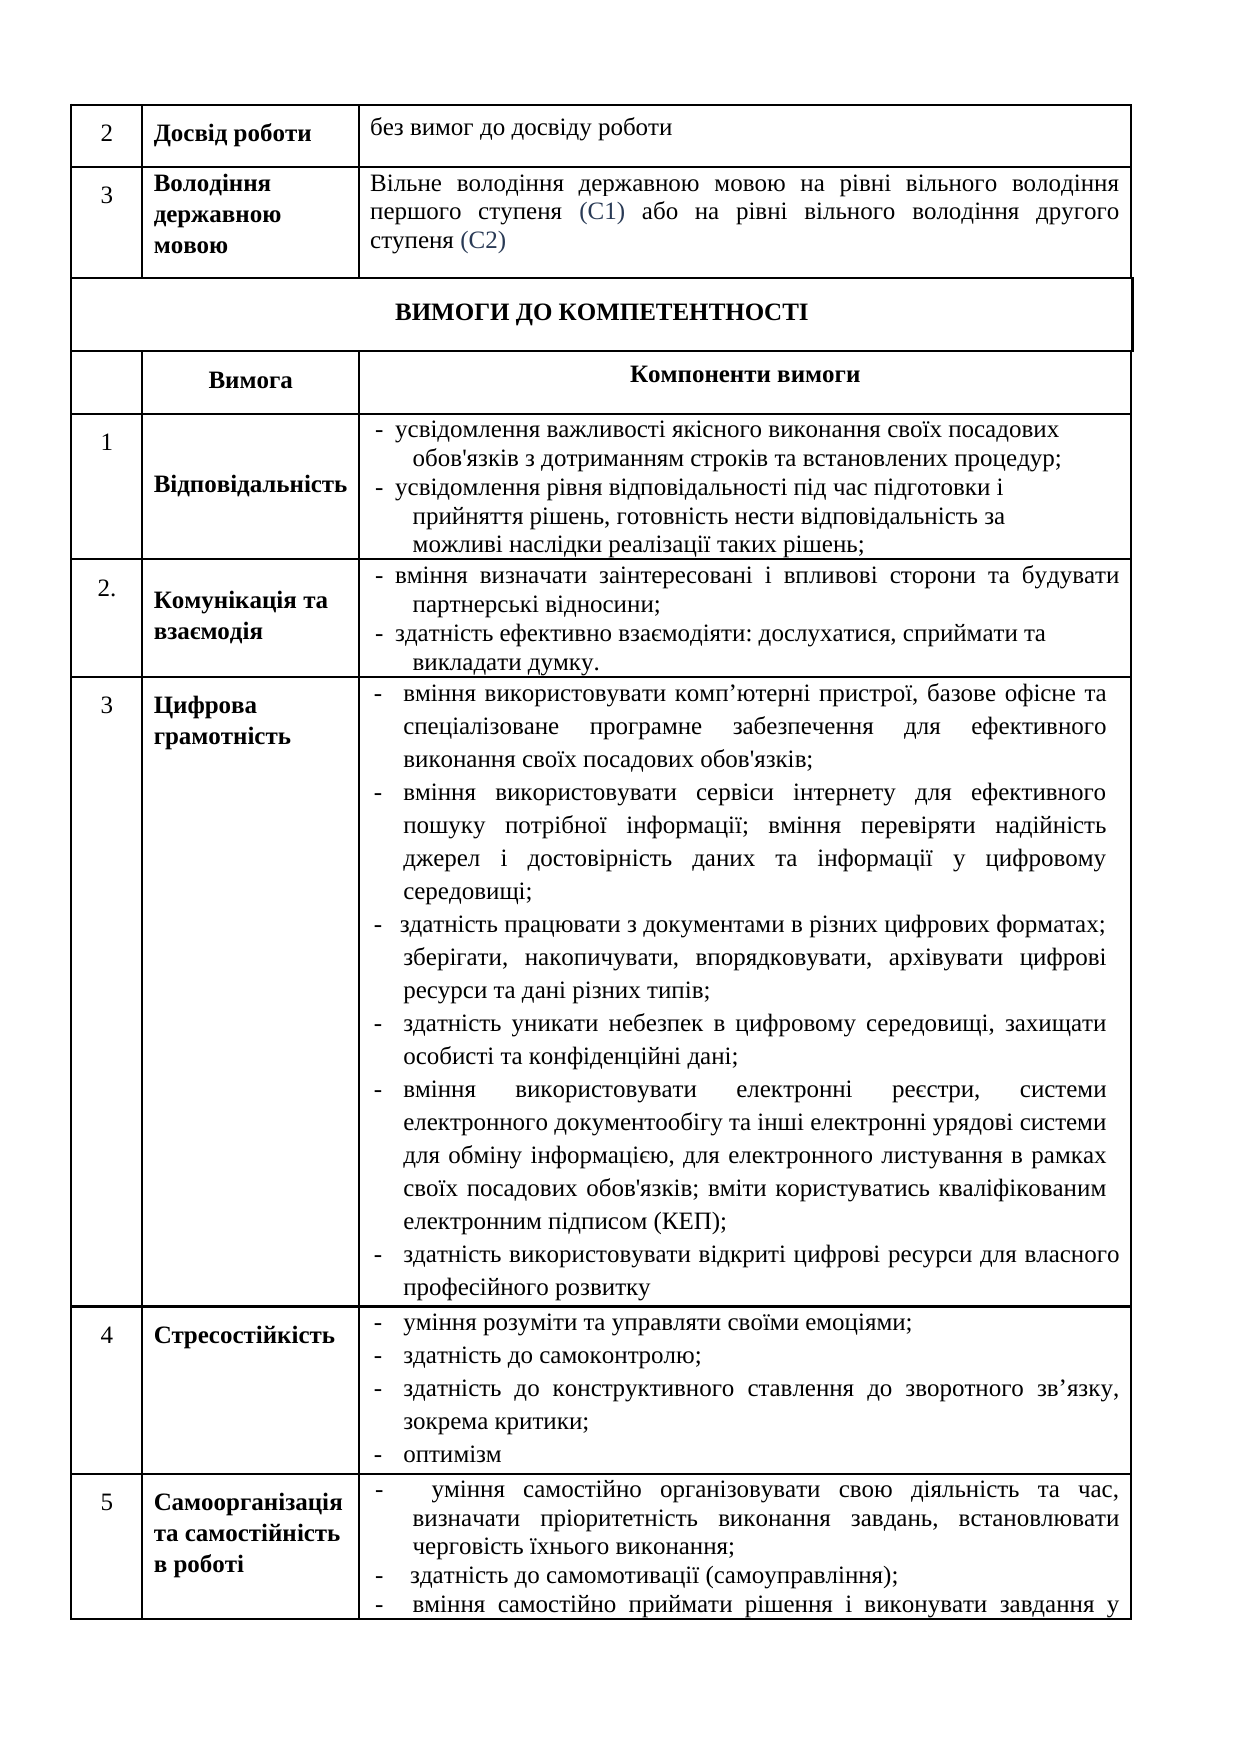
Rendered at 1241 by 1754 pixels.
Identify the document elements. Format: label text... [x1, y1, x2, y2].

table_cell 4 [72, 1308, 141, 1472]
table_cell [143, 1475, 358, 1617]
table_cell Цифрова грамотність [143, 678, 358, 1305]
table_cell Володіння державною мовою [143, 168, 358, 277]
table_cell Досвід роботи [143, 106, 358, 166]
table_cell вміння використовувати комп’ютерні пристрої, базове офісне та спеціалізоване програмне забезпечення для ефективного виконання своїх посадових обов'язків; вміння використовувати сервіси інтернету для ефективного пошуку потрібної інформації; вміння перевіряти надійність джерел і достовірність даних та інформації у цифровому середовищі; здатність працювати з документами в різних цифрових форматах; зберігати, накопичувати, впорядковувати, архівувати цифрові ресурси та дані різних типів; здатність уникати небезпек в цифровому середовищі, захищати особисті та конфіденційні дані; вміння використовувати електронні реєстри, системи електронного документообігу та інші електронні урядові системи для обміну інформацією, для електронного листування в рамках своїх посадових обов'язків; вміти користуватись кваліфікованим електронним підписом (КЕП); здатність використовувати відкриті цифрові ресурси для власного професійного розвитку [360, 678, 1130, 1305]
table_cell [72, 352, 141, 412]
table_cell Компоненти вимоги [360, 352, 1130, 412]
table_cell уміння розуміти та управляти своїми емоціями; здатність до самоконтролю; здатність до конструктивного ставлення до зворотного зв’язку, зокрема критики; оптимізм [360, 1308, 1130, 1472]
table_cell 3 [72, 168, 141, 277]
table_cell Відповідальність [143, 415, 358, 558]
table_cell ВИМОГИ ДО КОМПЕТЕНТНОСТІ [72, 279, 1131, 350]
table_cell 5 [72, 1475, 141, 1617]
table_cell 1 [72, 415, 141, 558]
table_cell без вимог до досвіду роботи [360, 106, 1130, 166]
table_cell 2. [72, 560, 141, 676]
table_cell Вільне володіння державною мовою на рівні вільного володіння першого ступеня (C1) або на рівні вільного володіння другого ступеня (C2) [360, 168, 1130, 277]
table_cell Комунікація та взаємодія [143, 560, 358, 676]
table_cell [360, 1475, 1130, 1617]
table_cell 2 [72, 106, 141, 166]
table_cell Вимога [143, 352, 358, 412]
table_cell вміння визначати заінтересовані і впливові сторони та будувати партнерські відносини; здатність ефективно взаємодіяти: дослухатися, сприймати та викладати думку. [360, 560, 1130, 676]
table_cell усвідомлення важливості якісного виконання своїх посадових обов'язків з дотриманням строків та встановлених процедур; усвідомлення рівня відповідальності під час підготовки і прийняття рішень, готовність нести відповідальність за можливі наслідки реалізації таких рішень; [360, 415, 1130, 558]
table_cell 3 [72, 678, 141, 1305]
table_cell Стресостійкість [143, 1308, 358, 1472]
